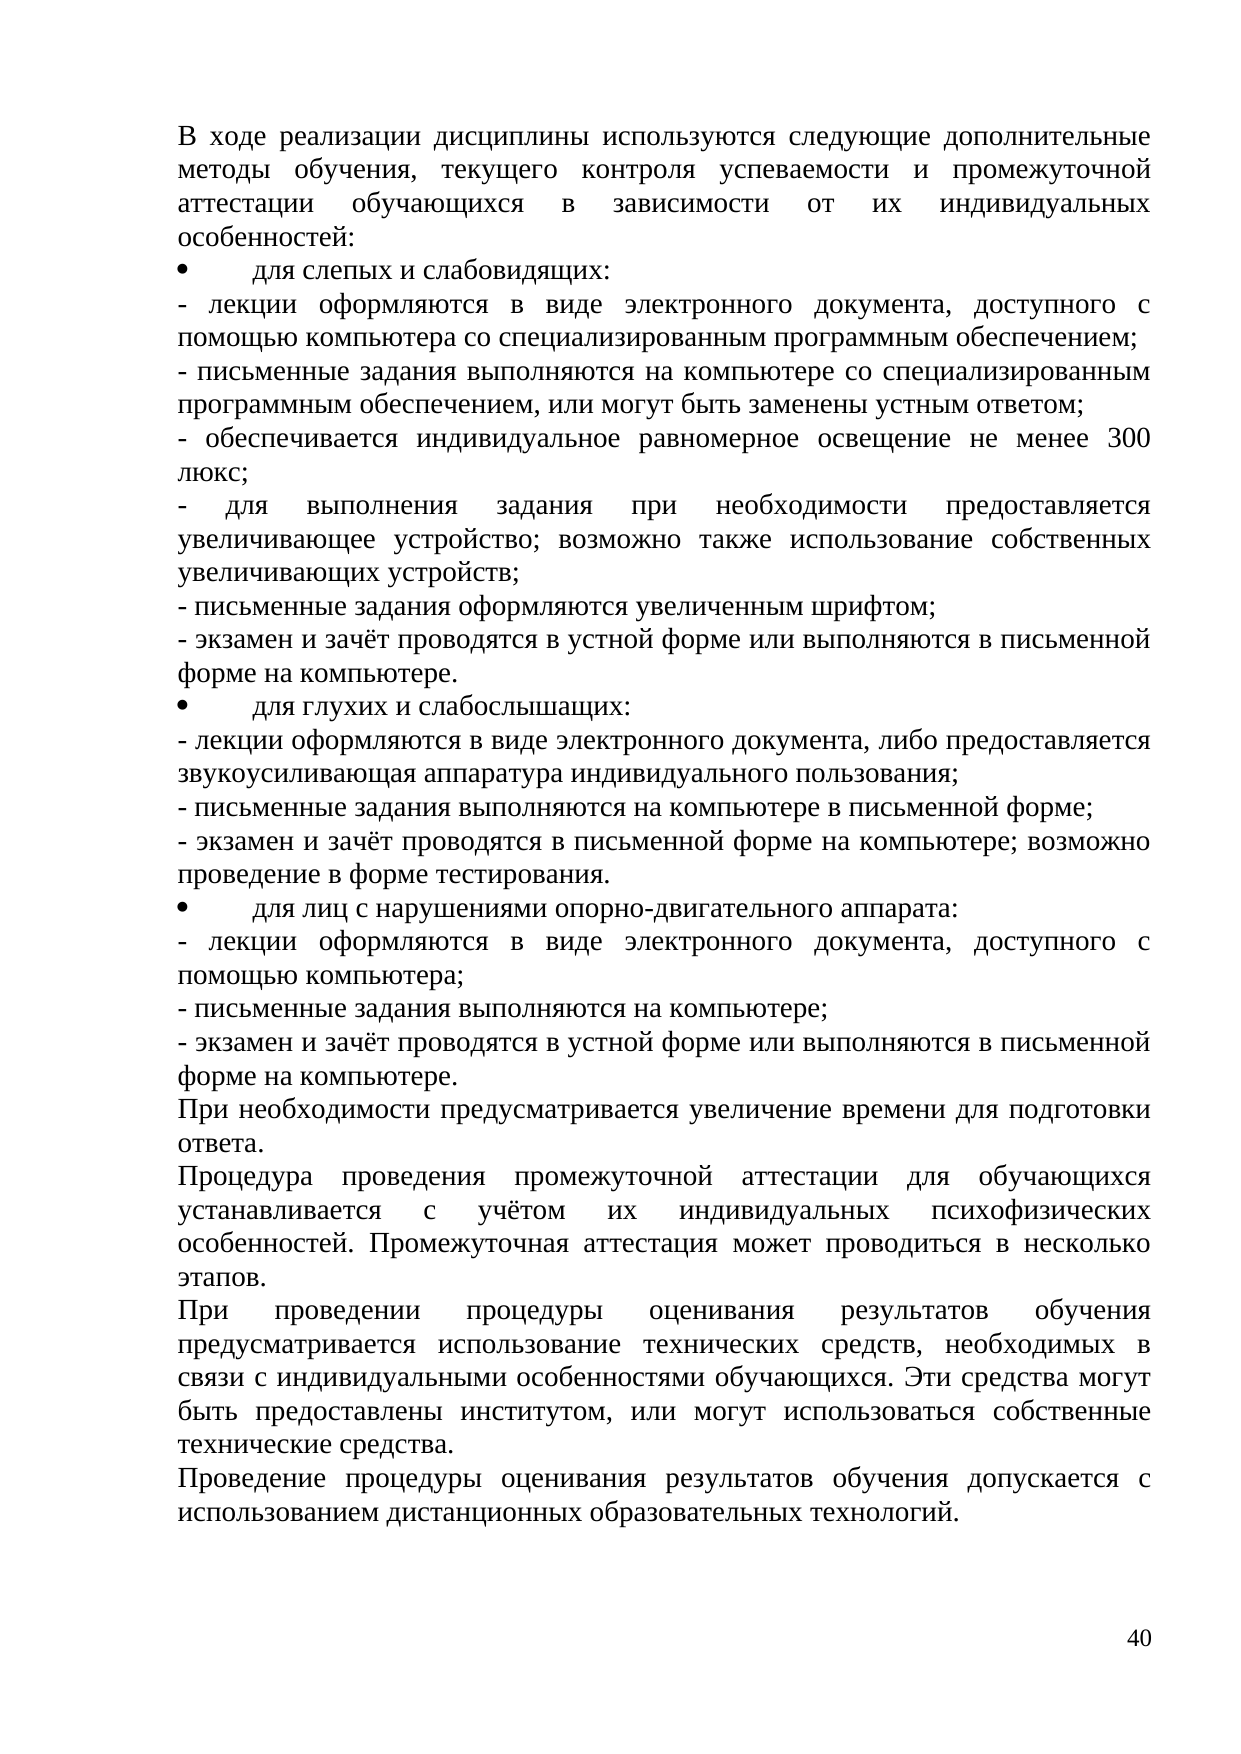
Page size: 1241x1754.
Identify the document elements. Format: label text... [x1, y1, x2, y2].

text - лекции оформляются в виде электронного документа, доступного с помощью компьютера; [177, 923, 1152, 991]
list для слепых и слабовидящих: [177, 252, 1152, 286]
text - лекции оформляются в виде электронного документа, доступного с помощью компьютера со специализированным программным обеспечением; [177, 286, 1152, 353]
list для лиц с нарушениями опорно-двигательного аппарата: [177, 890, 1152, 923]
text - письменные задания выполняются на компьютере со специализированным программным обеспечением, или могут быть заменены устным ответом; [177, 353, 1152, 420]
text - лекции оформляются в виде электронного документа, либо предоставляется звукоусиливающая аппаратура индивидуального пользования; [177, 722, 1152, 789]
text При необходимости предусматривается увеличение времени для подготовки ответа. [177, 1091, 1152, 1158]
text - обеспечивается индивидуальное равномерное освещение не менее 300 люкс; [177, 420, 1152, 487]
text - письменные задания оформляются увеличенным шрифтом; [177, 588, 1152, 621]
text - для выполнения задания при необходимости предоставляется увеличивающее устройство; возможно также использование собственных увеличивающих устройств; [177, 487, 1152, 588]
text В ходе реализации дисциплины используются следующие дополнительные методы обучения, текущего контроля успеваемости и промежуточной аттестации обучающихся в зависимости от их индивидуальных особенностей: [177, 118, 1152, 252]
text Проведение процедуры оценивания результатов обучения допускается с использованием дистанционных образовательных технологий. [177, 1460, 1152, 1527]
text - письменные задания выполняются на компьютере; [177, 991, 1152, 1024]
list для глухих и слабослышащих: [177, 688, 1152, 722]
text - экзамен и зачёт проводятся в устной форме или выполняются в письменной форме на компьютере. [177, 1024, 1152, 1091]
text - письменные задания выполняются на компьютере в письменной форме; [177, 789, 1152, 823]
text Процедура проведения промежуточной аттестации для обучающихся устанавливается с учётом их индивидуальных психофизических особенностей. Промежуточная аттестация может проводиться в несколько этапов. [177, 1158, 1152, 1292]
text - экзамен и зачёт проводятся в устной форме или выполняются в письменной форме на компьютере. [177, 621, 1152, 688]
text При проведении процедуры оценивания результатов обучения предусматривается использование технических средств, необходимых в связи с индивидуальными особенностями обучающихся. Эти средства могут быть предоставлены институтом, или могут использоваться собственные технические средства. [177, 1292, 1152, 1460]
text - экзамен и зачёт проводятся в письменной форме на компьютере; возможно проведение в форме тестирования. [177, 823, 1152, 890]
